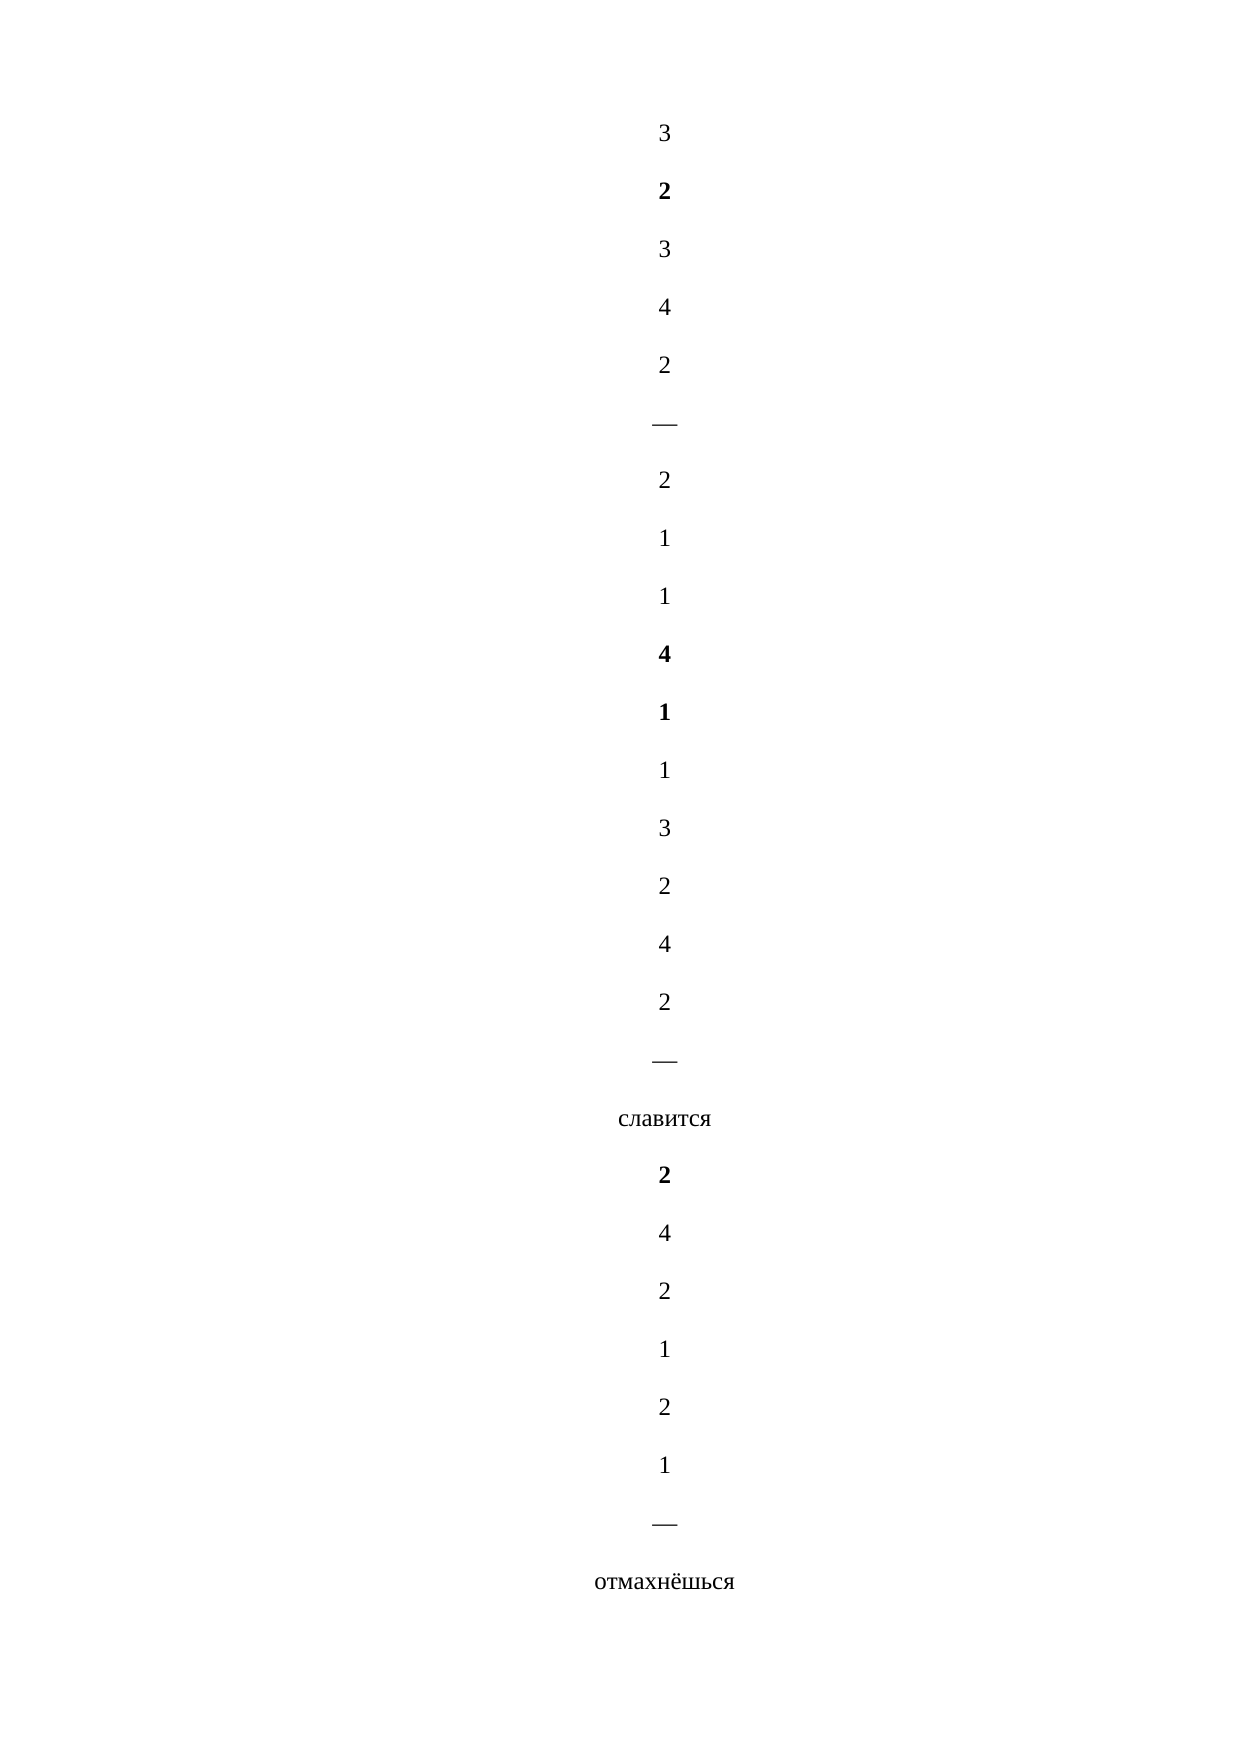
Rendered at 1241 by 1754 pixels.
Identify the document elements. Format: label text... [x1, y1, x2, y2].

text 3 [177, 813, 1152, 842]
text 2 [177, 987, 1152, 1016]
text 2 [177, 1392, 1152, 1421]
text 1 [177, 755, 1152, 784]
text 3 [177, 118, 1152, 147]
text — [177, 1508, 1152, 1537]
text 1 [177, 697, 1152, 726]
text 2 [177, 350, 1152, 378]
text — [177, 1045, 1152, 1073]
text 2 [177, 871, 1152, 900]
text славится [177, 1103, 1152, 1131]
text отмахнёшься [177, 1566, 1152, 1595]
text 1 [177, 581, 1152, 610]
text 4 [177, 292, 1152, 321]
text 4 [177, 929, 1152, 958]
text 4 [177, 639, 1152, 668]
text 2 [177, 1161, 1152, 1189]
text 4 [177, 1218, 1152, 1247]
text 2 [177, 176, 1152, 205]
text — [177, 408, 1152, 436]
text 1 [177, 1334, 1152, 1363]
text 2 [177, 1276, 1152, 1305]
text 3 [177, 234, 1152, 263]
text 2 [177, 466, 1152, 494]
text 1 [177, 1450, 1152, 1479]
text 1 [177, 523, 1152, 552]
